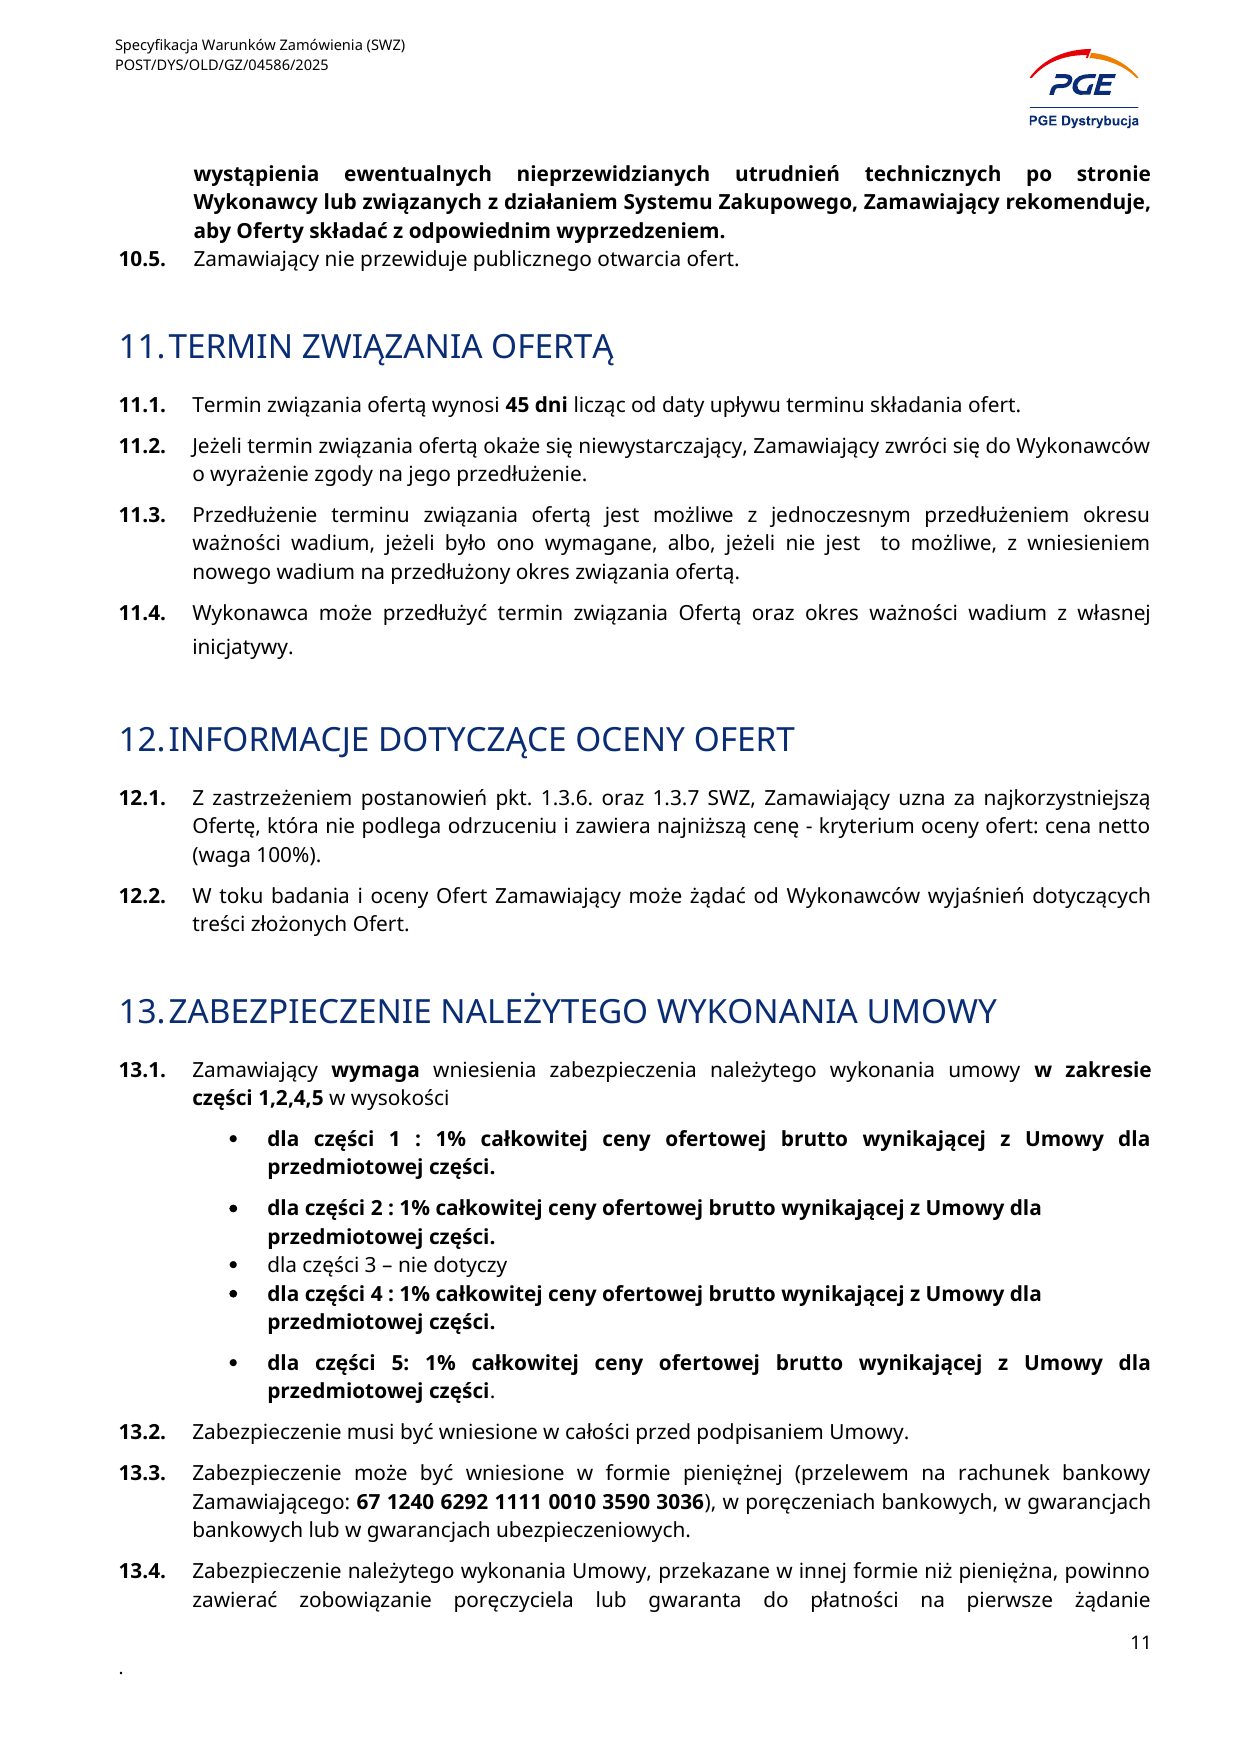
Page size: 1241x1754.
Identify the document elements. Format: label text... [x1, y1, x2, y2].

list Z zastrzeżeniem postanowień pkt. 1.3.6. oraz 1.3.7 SWZ, Zamawiający uzna za najkorzystniejszą Ofertę, która nie podlega odrzuceniu i zawiera najniższą cenę - kryterium oceny ofert: cena netto (waga 100%). [118, 783, 1152, 868]
list dla części 3 – nie dotyczy [229, 1250, 1152, 1279]
list dla części 1 : 1% całkowitej ceny ofertowej brutto wynikającej z Umowy dla przedmiotowej części. [229, 1124, 1152, 1181]
list Jeżeli termin związania ofertą okaże się niewystarczający, Zamawiający zwróci się do Wykonawców o wyrażenie zgody na jego przedłużenie. [118, 431, 1152, 488]
list dla części 5: 1% całkowitej ceny ofertowej brutto wynikającej z Umowy dla przedmiotowej części. [229, 1348, 1152, 1405]
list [118, 1556, 1152, 1613]
list Zamawiający wymaga wniesienia zabezpieczenia należytego wykonania umowy w zakresie części 1,2,4,5 w wysokości [118, 1055, 1152, 1112]
list Termin związania ofertą wynosi 45 dni licząc od daty upływu terminu składania ofert. [118, 390, 1152, 418]
subtitle TERMIN ZWIĄZANIA OFERTĄ [118, 323, 1152, 368]
list Zabezpieczenie musi być wniesione w całości przed podpisaniem Umowy. [118, 1417, 1152, 1446]
subtitle ZABEZPIECZENIE NALEŻYTEGO WYKONANIA UMOWY [118, 988, 1152, 1033]
list dla części 2 : 1% całkowitej ceny ofertowej brutto wynikającej z Umowy dla przedmiotowej części. [229, 1193, 1152, 1250]
list Wykonawca może przedłużyć termin związania Ofertą oraz okres ważności wadium z własnej inicjatywy. [118, 598, 1152, 660]
list Przedłużenie terminu związania ofertą jest możliwe z jednoczesnym przedłużeniem okresu ważności wadium, jeżeli było ono wymagane, albo, jeżeli nie jest to możliwe, z wniesieniem nowego wadium na przedłużony okres związania ofertą. [118, 500, 1152, 585]
list Zamawiający nie przewiduje publicznego otwarcia ofert. [118, 244, 1152, 273]
subtitle INFORMACJE DOTYCZĄCE OCENY OFERT [118, 716, 1152, 761]
list dla części 4 : 1% całkowitej ceny ofertowej brutto wynikającej z Umowy dla przedmiotowej części. [229, 1279, 1152, 1336]
list Zabezpieczenie może być wniesione w formie pieniężnej (przelewem na rachunek bankowy Zamawiającego: 67 1240 6292 1111 0010 3590 3036), w poręczeniach bankowych, w gwarancjach bankowych lub w gwarancjach ubezpieczeniowych. [118, 1458, 1152, 1544]
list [118, 159, 1152, 244]
list W toku badania i oceny Ofert Zamawiający może żądać od Wykonawców wyjaśnień dotyczących treści złożonych Ofert. [118, 881, 1152, 938]
